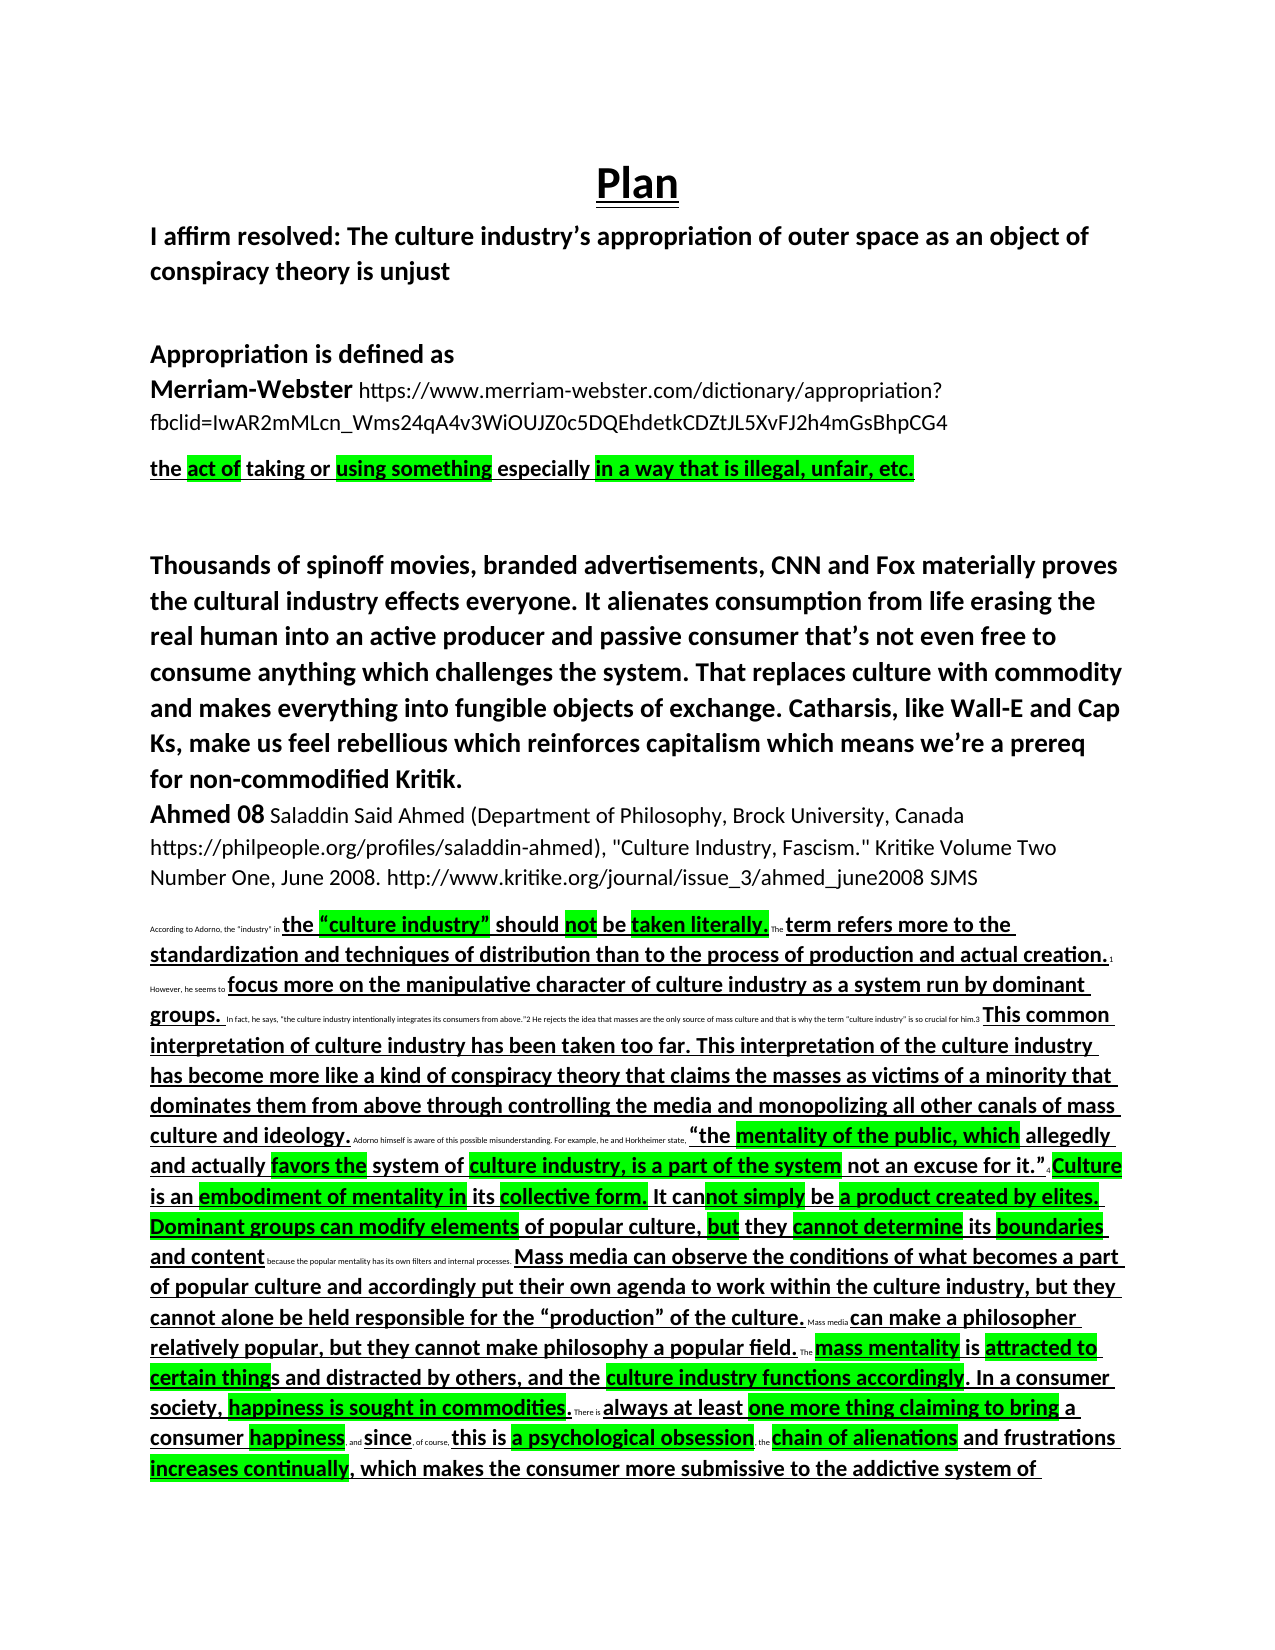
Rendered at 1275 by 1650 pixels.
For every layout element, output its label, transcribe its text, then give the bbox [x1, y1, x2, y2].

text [150, 910, 1125, 1482]
subtitle Thousands of spinoff movies, branded advertisements, CNN and Fox materially proves the cultural industry effects everyone. It alienates consumption from life erasing the real human into an active producer and passive consumer that’s not even free to consume anything which challenges the system. That replaces culture with commodity and makes everything into fungible objects of exchange. Catharsis, like Wall-E and Cap Ks, make us feel rebellious which reinforces capitalism which means we’re a prereq for non-commodified Kritik. [150, 548, 1125, 795]
subtitle I affirm resolved: The culture industry’s appropriation of outer space as an object of conspiracy theory is unjust [150, 219, 1125, 287]
subtitle Plan [150, 154, 1125, 210]
text Ahmed 08 Saladdin Said Ahmed (Department of Philosophy, Brock University, Canada https://philpeople.org/profiles/saladdin-ahmed), "Culture Industry, Fascism." Kritike Volume Two Number One, June 2008. http://www.kritike.org/journal/issue_3/ahmed_june2008 SJMS [150, 798, 1125, 891]
text Merriam-Webster https://www.merriam-webster.com/dictionary/appropriation?fbclid=IwAR2mMLcn_Wms24qA4v3WiOUJZ0c5DQEhdetkCDZtJL5XvFJ2h4mGsBhpCG4 [150, 372, 1125, 436]
subtitle Appropriation is defined as [150, 337, 1125, 370]
text the act of taking or using something especially in a way that is illegal, unfair, etc. [150, 454, 1125, 482]
